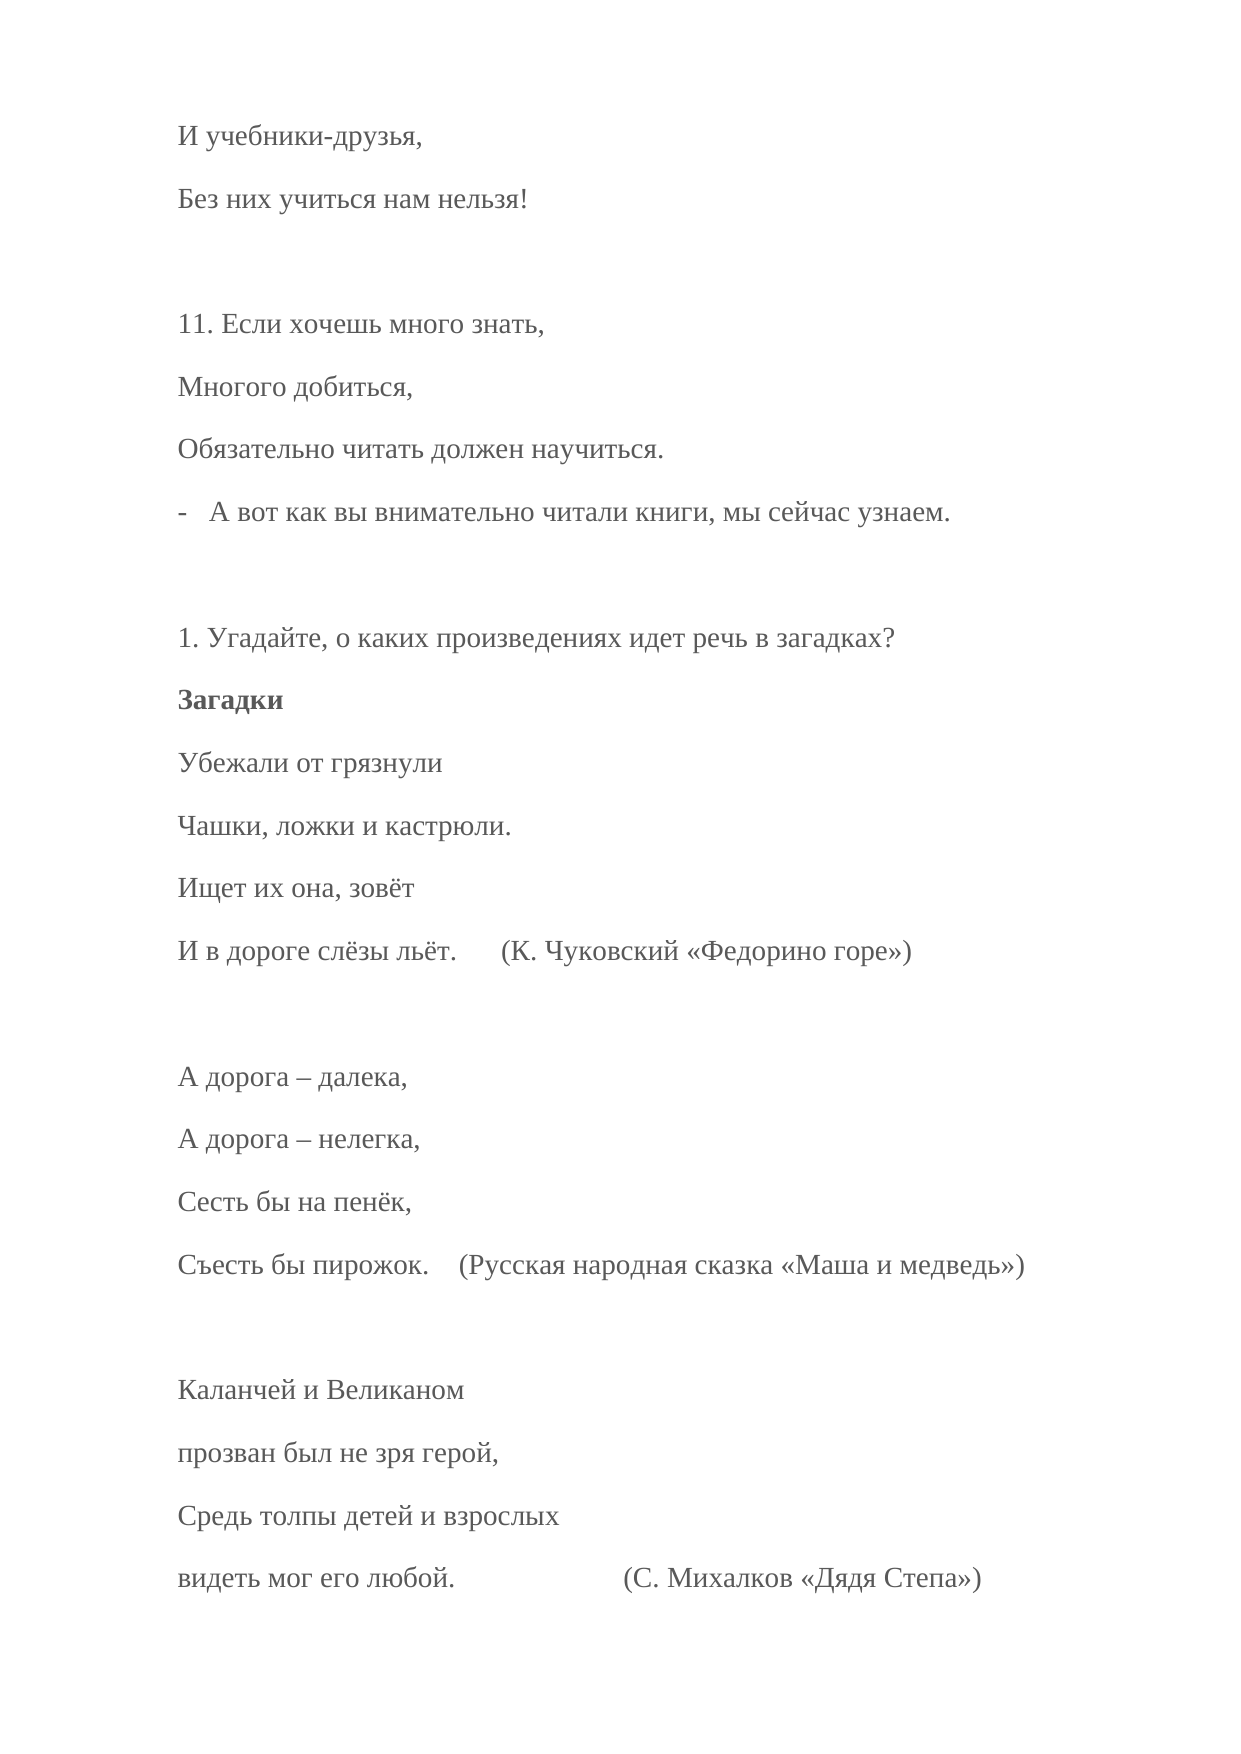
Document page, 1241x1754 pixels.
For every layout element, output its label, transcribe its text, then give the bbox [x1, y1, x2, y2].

text И в дороге слёзы льёт. (К. Чуковский «Федорино горе») [177, 933, 1152, 967]
text Каланчей и Великаном [177, 1372, 1152, 1406]
text Ищет их она, зовёт [177, 871, 1152, 904]
text Загадки [177, 682, 1152, 716]
text видеть мог его любой. (С. Михалков «Дядя Степа») [177, 1560, 1152, 1594]
text И учебники-друзья, [177, 118, 1152, 152]
text А дорога – нелегка, [177, 1121, 1152, 1155]
text 1. Угадайте, о каких произведениях идет речь в загадках? [177, 620, 1152, 653]
text А дорога – далека, [177, 1059, 1152, 1092]
text прозван был не зря герой, [177, 1435, 1152, 1468]
text Средь толпы детей и взрослых [177, 1498, 1152, 1531]
text Сесть бы на пенёк, [177, 1184, 1152, 1218]
text Без них учиться нам нельзя! [177, 181, 1152, 214]
text Съесть бы пирожок. (Русская народная сказка «Маша и медведь») [177, 1247, 1152, 1280]
text 11. Если хочешь много знать, [177, 306, 1152, 340]
text Убежали от грязнули [177, 745, 1152, 779]
text Обязательно читать должен научиться. [177, 432, 1152, 465]
text Чашки, ложки и кастрюли. [177, 808, 1152, 841]
text Многого добиться, [177, 369, 1152, 402]
text - А вот как вы внимательно читали книги, мы сейчас узнаем. [177, 494, 1152, 528]
